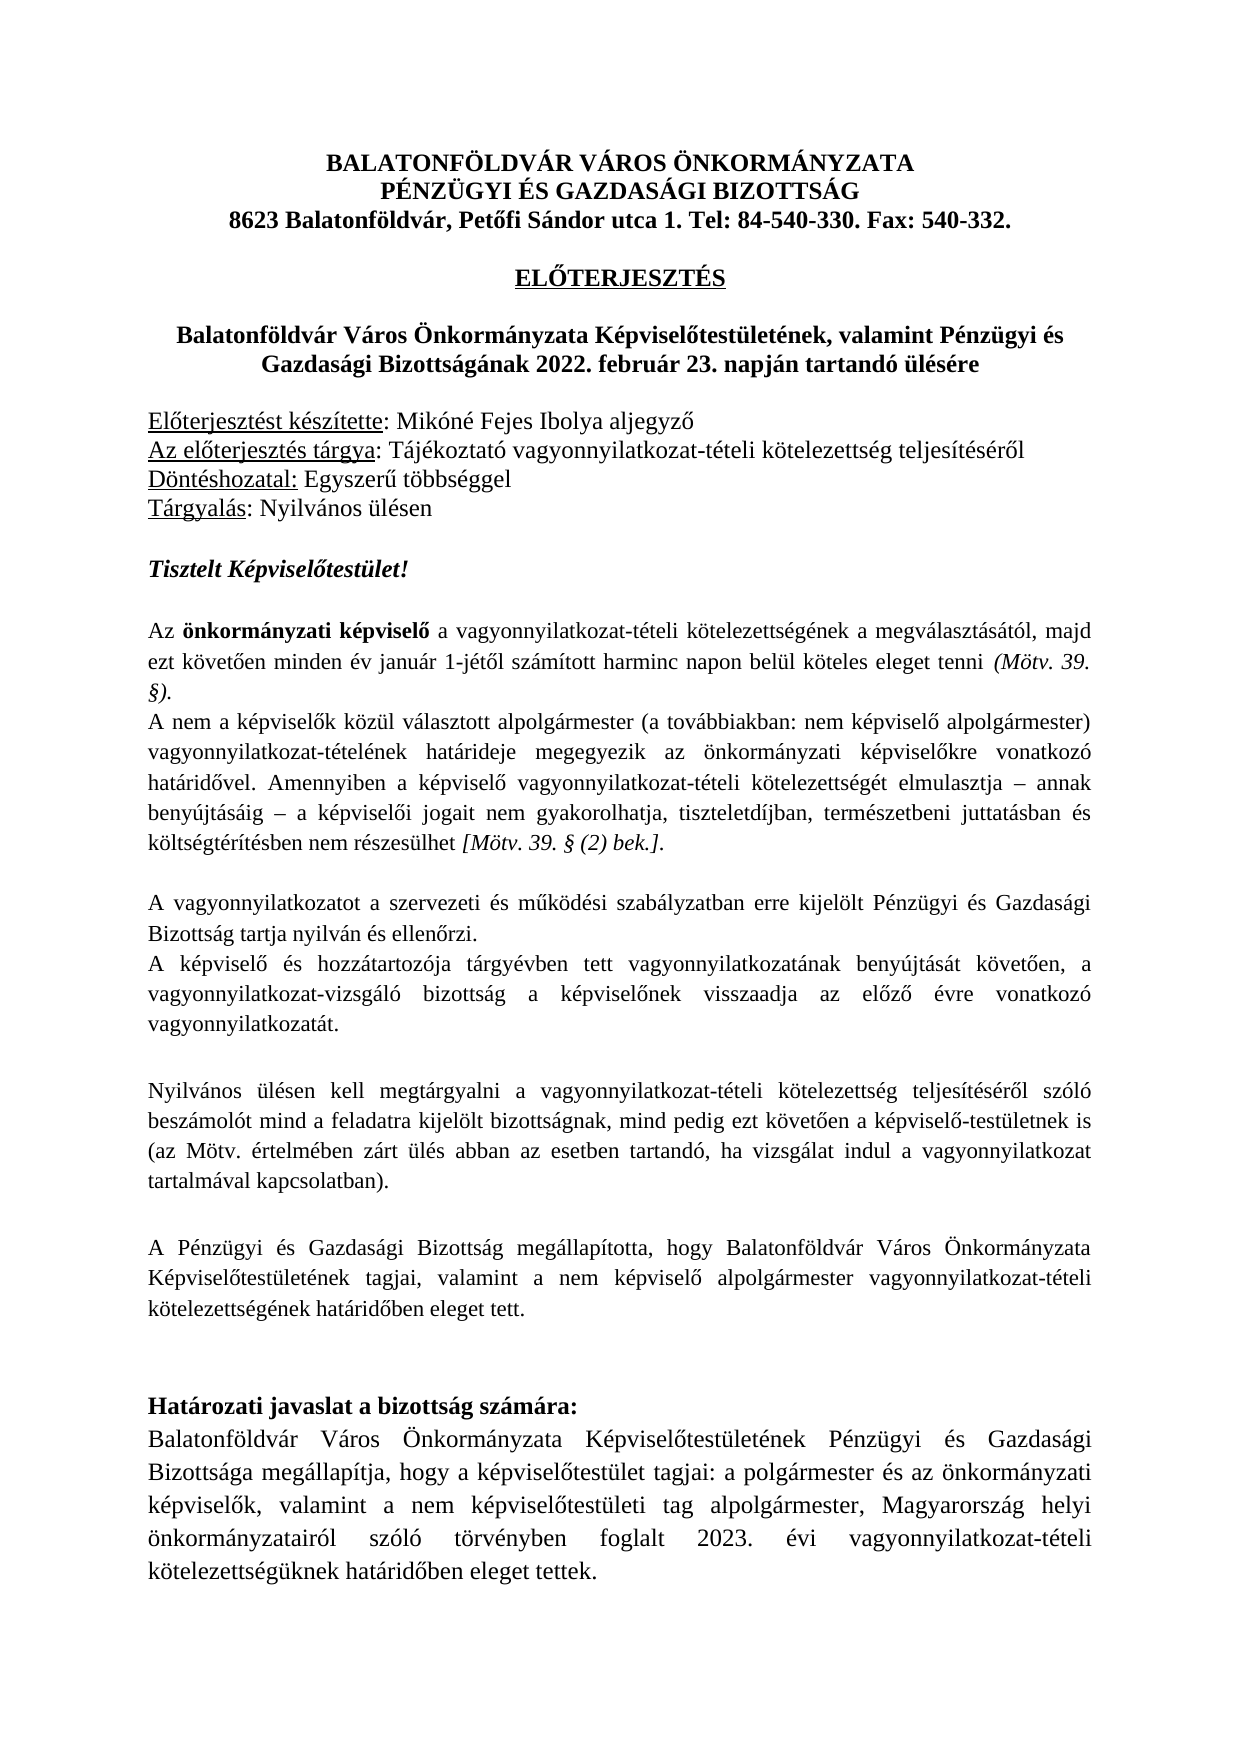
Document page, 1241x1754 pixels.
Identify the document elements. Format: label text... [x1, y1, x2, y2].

text Az önkormányzati képviselő a vagyonnyilatkozat-tételi kötelezettségének a megválasztásától, majd ezt követően minden év január 1-jétől számított harminc napon belül köteles eleget tenni (Mötv. 39. §). [148, 618, 1093, 704]
text Balatonföldvár Város Önkormányzata Képviselőtestületének Pénzügyi és Gazdasági Bizottsága megállapítja, hogy a képviselőtestület tagjai: a polgármester és az önkormányzati képviselők, valamint a nem képviselőtestületi tag alpolgármester, Magyarország helyi önkormányzatairól szóló törvényben foglalt 2023. évi vagyonnyilatkozat-tételi kötelezettségüknek határidőben eleget tettek. [148, 1424, 1093, 1585]
text Balatonföldvár VÁROS ÖNKORMÁNYZATA [148, 148, 1093, 176]
text Nyilvános ülésen kell megtárgyalni a vagyonnyilatkozat-tételi kötelezettség teljesítéséről szóló beszámolót mind a feladatra kijelölt bizottságnak, mind pedig ezt követően a képviselő-testületnek is (az Mötv. értelmében zárt ülés abban az esetben tartandó, ha vizsgálat indul a vagyonnyilatkozat tartalmával kapcsolatban). [148, 1077, 1093, 1194]
text A képviselő és hozzátartozója tárgyévben tett vagyonnyilatkozatának benyújtását követően, a vagyonnyilatkozat-vizsgáló bizottság a képviselőnek visszaadja az előző évre vonatkozó vagyonnyilatkozatát. [148, 950, 1093, 1037]
text A Pénzügyi és Gazdasági Bizottság megállapította, hogy Balatonföldvár Város Önkormányzata Képviselőtestületének tagjai, valamint a nem képviselő alpolgármester vagyonnyilatkozat-tételi kötelezettségének határidőben eleget tett. [148, 1234, 1093, 1321]
text Az előterjesztés tárgya: Tájékoztató vagyonnyilatkozat-tételi kötelezettség teljesítéséről [148, 435, 1093, 464]
text Tárgyalás: Nyilvános ülésen [148, 493, 1093, 521]
text ELŐTERJESZTÉS [148, 263, 1093, 291]
text Tisztelt Képviselőtestület! [148, 554, 1093, 583]
text A nem a képviselők közül választott alpolgármester (a továbbiakban: nem képviselő alpolgármester) vagyonnyilatkozat-tételének határideje megegyezik az önkormányzati képviselőkre vonatkozó határidővel. Amennyiben a képviselő vagyonnyilatkozat-tételi kötelezettségét elmulasztja – annak benyújtásáig – a képviselői jogait nem gyakorolhatja, tiszteletdíjban, természetbeni juttatásban és költségtérítésben nem részesülhet [Mötv. 39. § (2) bek.]. [148, 708, 1093, 855]
text PÉNZÜGYI ÉS GAZDASÁGI BIZOTTSÁG [148, 176, 1093, 205]
text Előterjesztést készítette: Mikóné Fejes Ibolya aljegyző [148, 406, 1093, 435]
text Döntéshozatal: Egyszerű többséggel [148, 464, 1093, 493]
text A vagyonnyilatkozatot a szervezeti és működési szabályzatban erre kijelölt Pénzügyi és Gazdasági Bizottság tartja nyilván és ellenőrzi. [148, 889, 1093, 946]
text 8623 Balatonföldvár, Petőfi Sándor utca 1. Tel: 84-540-330. Fax: 540-332. [148, 205, 1093, 234]
text Határozati javaslat a bizottság számára: [148, 1391, 1093, 1420]
text Balatonföldvár Város Önkormányzata Képviselőtestületének, valamint Pénzügyi és Gazdasági Bizottságának 2022. február 23. napján tartandó ülésére [148, 320, 1093, 378]
